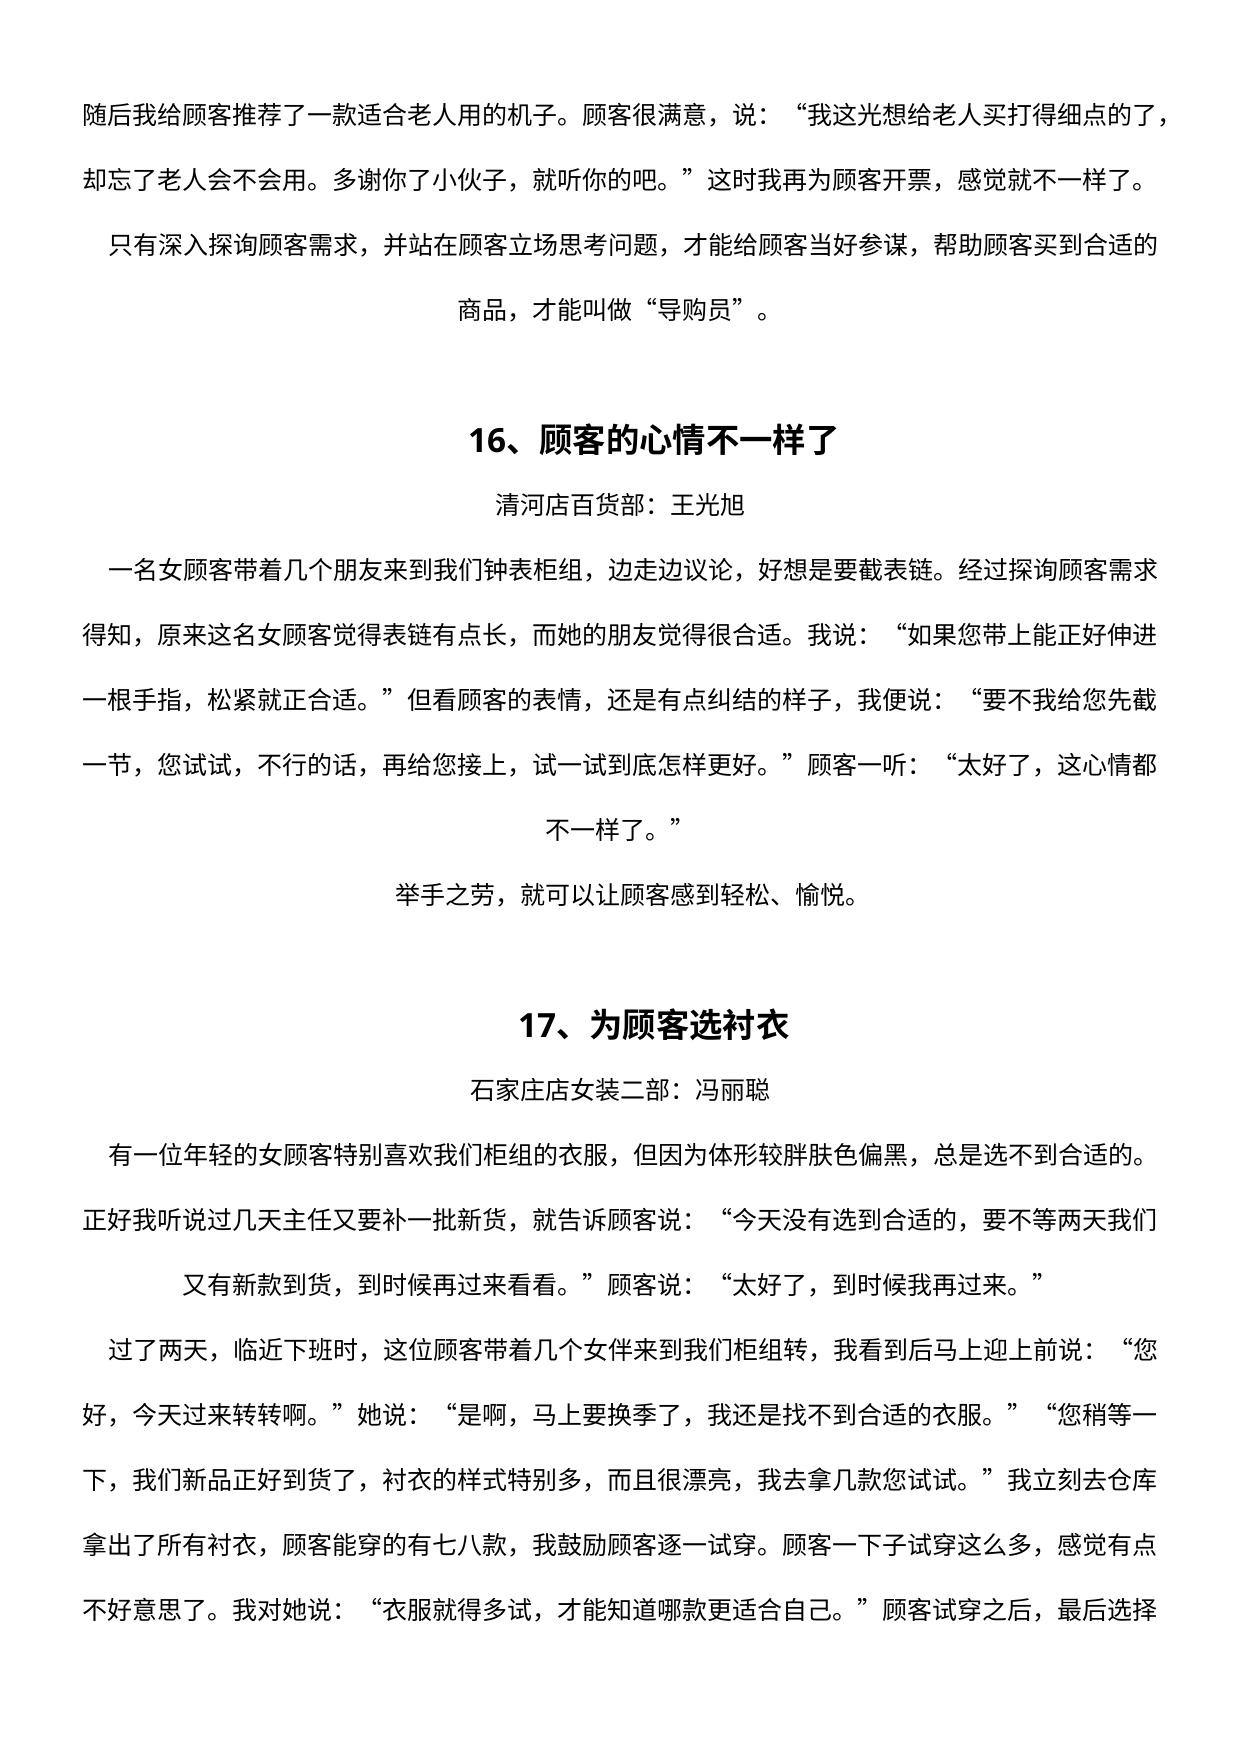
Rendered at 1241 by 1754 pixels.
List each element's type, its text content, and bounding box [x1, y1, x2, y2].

text 16、顾客的心情不一样了 清河店百货部：王光旭 一名女顾客带着几个朋友来到我们钟表柜组，边走边议论，好想是要截表链。经过探询顾客需求得知，原来这名女顾客觉得表链有点长，而她的朋友觉得很合适。我说：“如果您带上能正好伸进一根手指，松紧就正合适。”但看顾客的表情，还是有点纠结的样子，我便说：“要不我给您先截一节，您试试，不行的话，再给您接上，试一试到底怎样更好。”顾客一听：“太好了，这心情都不一样了。” 举手之劳，就可以让顾客感到轻松、愉悦。 [75, 406, 1165, 926]
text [75, 991, 1165, 1641]
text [75, 81, 1165, 341]
